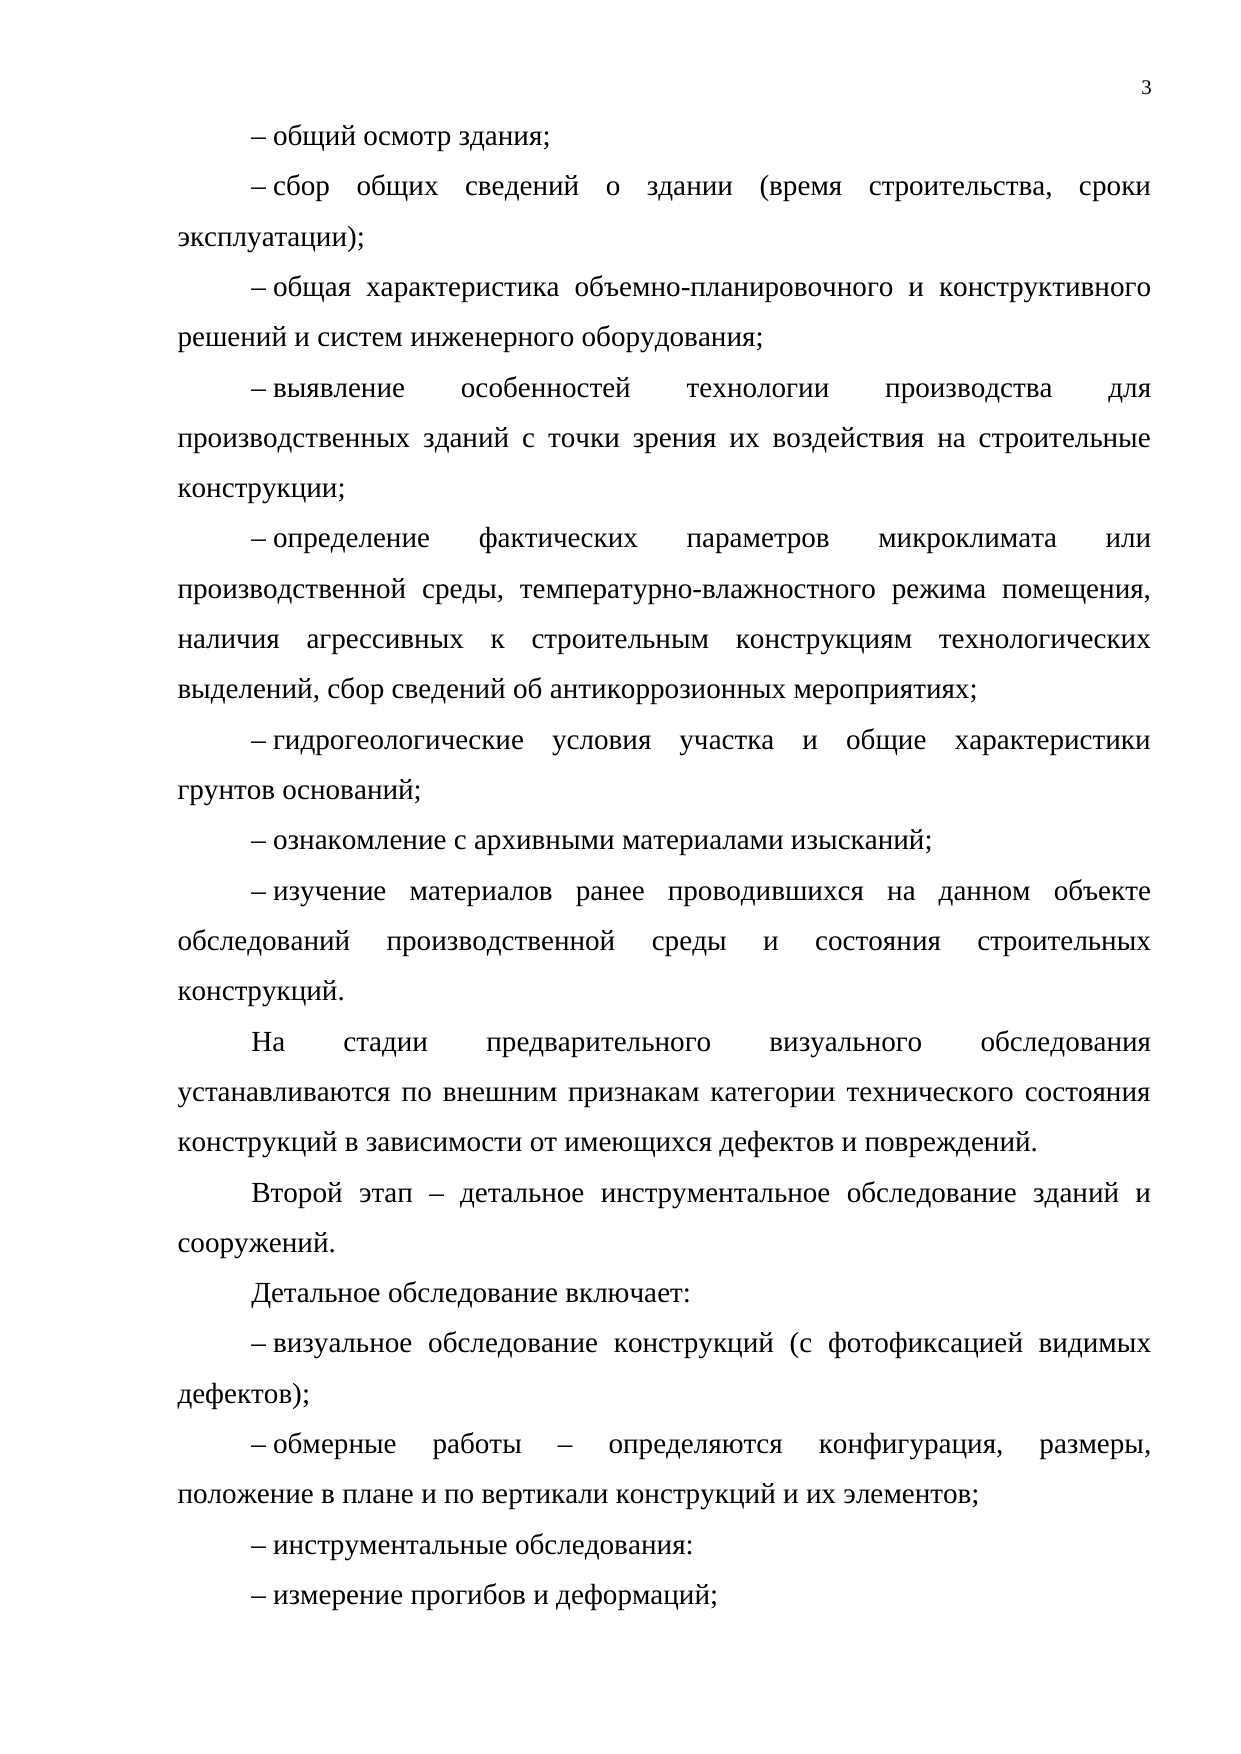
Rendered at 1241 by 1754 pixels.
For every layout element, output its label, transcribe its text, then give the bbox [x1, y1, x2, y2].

text На стадии предварительного визуального обследования устанавливаются по внешним признакам категории технического состояния конструкций в зависимости от имеющихся дефектов и повреждений. [177, 1024, 1152, 1158]
text – визуальное обследование конструкций (с фотофиксацией видимых дефектов); [177, 1326, 1152, 1409]
text – обмерные работы – определяются конфигурация, размеры, положение в плане и по вертикали конструкций и их элементов; [177, 1426, 1152, 1510]
text Детальное обследование включает: [177, 1275, 1152, 1309]
text – сбор общих сведений о здании (время строительства, сроки эксплуатации); [177, 168, 1152, 252]
text – ознакомление с архивными материалами изысканий; [177, 822, 1152, 856]
text – общая характеристика объемно-планировочного и конструктивного решений и систем инженерного оборудования; [177, 269, 1152, 353]
text – выявление особенностей технологии производства для производственных зданий с точки зрения их воздействия на строительные конструкции; [177, 370, 1152, 504]
text Второй этап – детальное инструментальное обследование зданий и сооружений. [177, 1175, 1152, 1258]
text – определение фактических параметров микроклимата или производственной среды, температурно-влажностного режима помещения, наличия агрессивных к строительным конструкциям технологических выделений, сбор сведений об антикоррозионных мероприятиях; [177, 521, 1152, 705]
text – гидрогеологические условия участка и общие характеристики грунтов оснований; [177, 722, 1152, 806]
text – изучение материалов ранее проводившихся на данном объекте обследований производственной среды и состояния строительных конструкций. [177, 873, 1152, 1007]
text – инструментальные обследования: [177, 1527, 1152, 1560]
text – общий осмотр здания; [177, 118, 1152, 152]
text – измерение прогибов и деформаций; [177, 1577, 1152, 1611]
